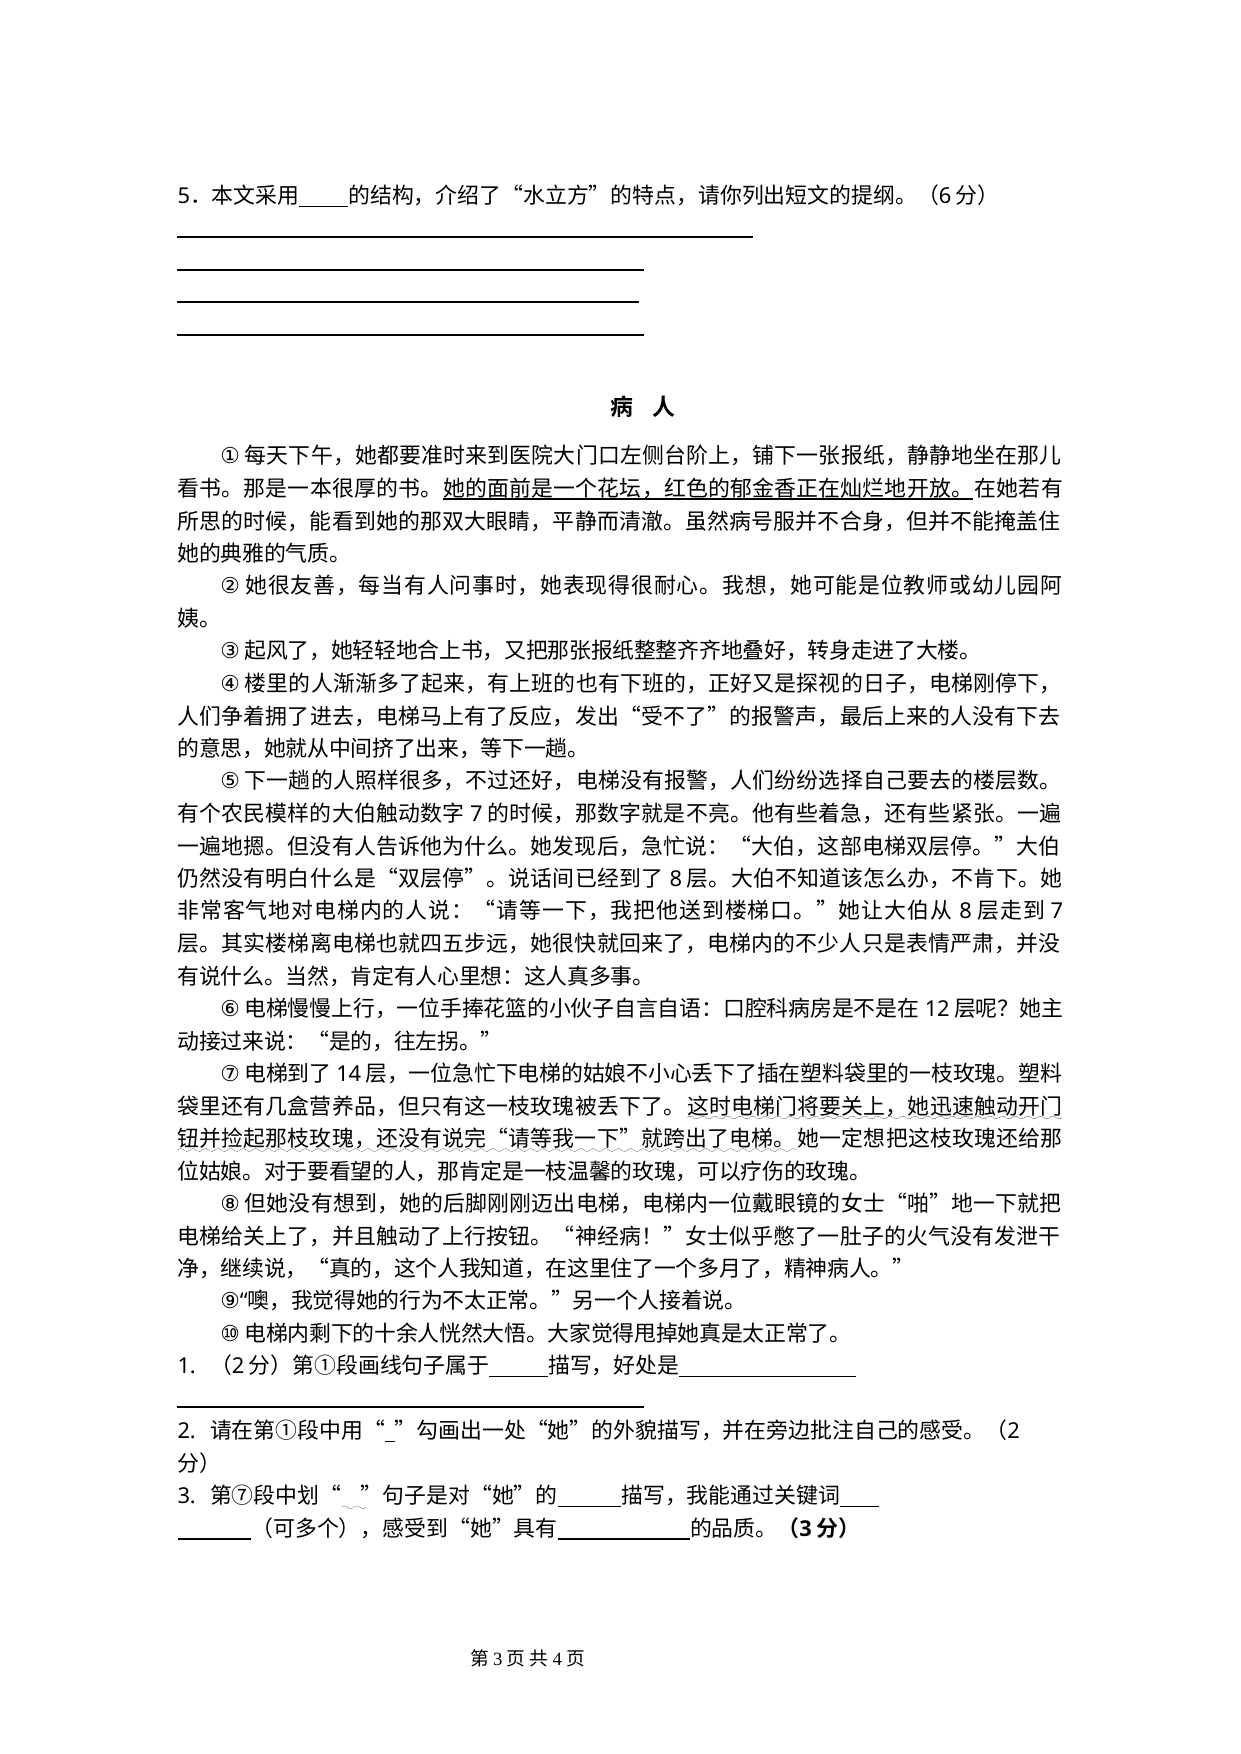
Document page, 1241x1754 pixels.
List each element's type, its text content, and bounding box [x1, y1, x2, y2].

text ⑦电梯到了14层，一位急忙下电梯的姑娘不小心丢下了插在塑料袋里的一枝玫瑰。塑料袋里还有几盒营养品，但只有这一枝玫瑰被丢下了。这时电梯门将要关上，她迅速触动开门钮并捡起那枝玫瑰，还没有说完“请等我一下”就跨出了电梯。她一定想把这枝玫瑰还给那位姑娘。对于要看望的人，那肯定是一枝温馨的玫瑰，可以疗伤的玫瑰。 [177, 1056, 1063, 1186]
text ②她很友善，每当有人问事时，她表现得很耐心。我想，她可能是位教师或幼儿园阿姨。 [177, 568, 1063, 633]
text ⑧但她没有想到，她的后脚刚刚迈出电梯，电梯内一位戴眼镜的女士“啪”地一下就把电梯给关上了，并且触动了上行按钮。“神经病！”女士似乎憋了一肚子的火气没有发泄干净，继续说，“真的，这个人我知道，在这里住了一个多月了，精神病人。” [177, 1186, 1063, 1283]
text ⑩电梯内剩下的十余人恍然大悟。大家觉得甩掉她真是太正常了。 [177, 1316, 1063, 1348]
text ⑤下一趟的人照样很多，不过还好，电梯没有报警，人们纷纷选择自己要去的楼层数。有个农民模样的大伯触动数字7的时候，那数字就是不亮。他有些着急，还有些紧张。一遍一遍地摁。但没有人告诉他为什么。她发现后，急忙说：“大伯，这部电梯双层停。”大伯仍然没有明白什么是“双层停”。说话间已经到了8层。大伯不知道该怎么办，不肯下。她非常客气地对电梯内的人说：“请等一下，我把他送到楼梯口。”她让大伯从8层走到7层。其实楼梯离电梯也就四五步远，她很快就回来了，电梯内的不少人只是表情严肃，并没有说什么。当然，肯定有人心里想：这人真多事。 [177, 763, 1063, 991]
text （可多个），感受到“她”具有 的品质。（3分） [177, 1511, 1063, 1543]
text 病 人 [177, 373, 1063, 438]
text 5．本文采用 的结构，介绍了“水立方”的特点，请你列出短文的提纲。（6分） [177, 178, 1063, 211]
text ⑥电梯慢慢上行，一位手捧花篮的小伙子自言自语：口腔科病房是不是在12层呢？她主动接过来说：“是的，往左拐。” [177, 991, 1063, 1056]
text ①每天下午，她都要准时来到医院大门口左侧台阶上，铺下一张报纸，静静地坐在那儿看书。那是一本很厚的书。她的面前是一个花坛，红色的郁金香正在灿烂地开放。在她若有所思的时候，能看到她的那双大眼睛，平静而清澈。虽然病号服并不合身，但并不能掩盖住她的典雅的气质。 [177, 438, 1063, 568]
list 请在第①段中用“ ”勾画出一处“她”的外貌描写，并在旁边批注自己的感受。（2分） [177, 1413, 1063, 1478]
text ④楼里的人渐渐多了起来，有上班的也有下班的，正好又是探视的日子，电梯刚停下，人们争着拥了进去，电梯马上有了反应，发出“受不了”的报警声，最后上来的人没有下去的意思，她就从中间挤了出来，等下一趟。 [177, 666, 1063, 763]
text ③起风了，她轻轻地合上书，又把那张报纸整整齐齐地叠好，转身走进了大楼。 [177, 633, 1063, 666]
list 第⑦段中划“ ”句子是对“她”的 描写，我能通过关键词 [177, 1478, 1063, 1511]
text ⑨“噢，我觉得她的行为不太正常。”另一个人接着说。 [177, 1283, 1063, 1316]
list （2分）第①段画线句子属于 描写，好处是 [177, 1348, 1063, 1381]
